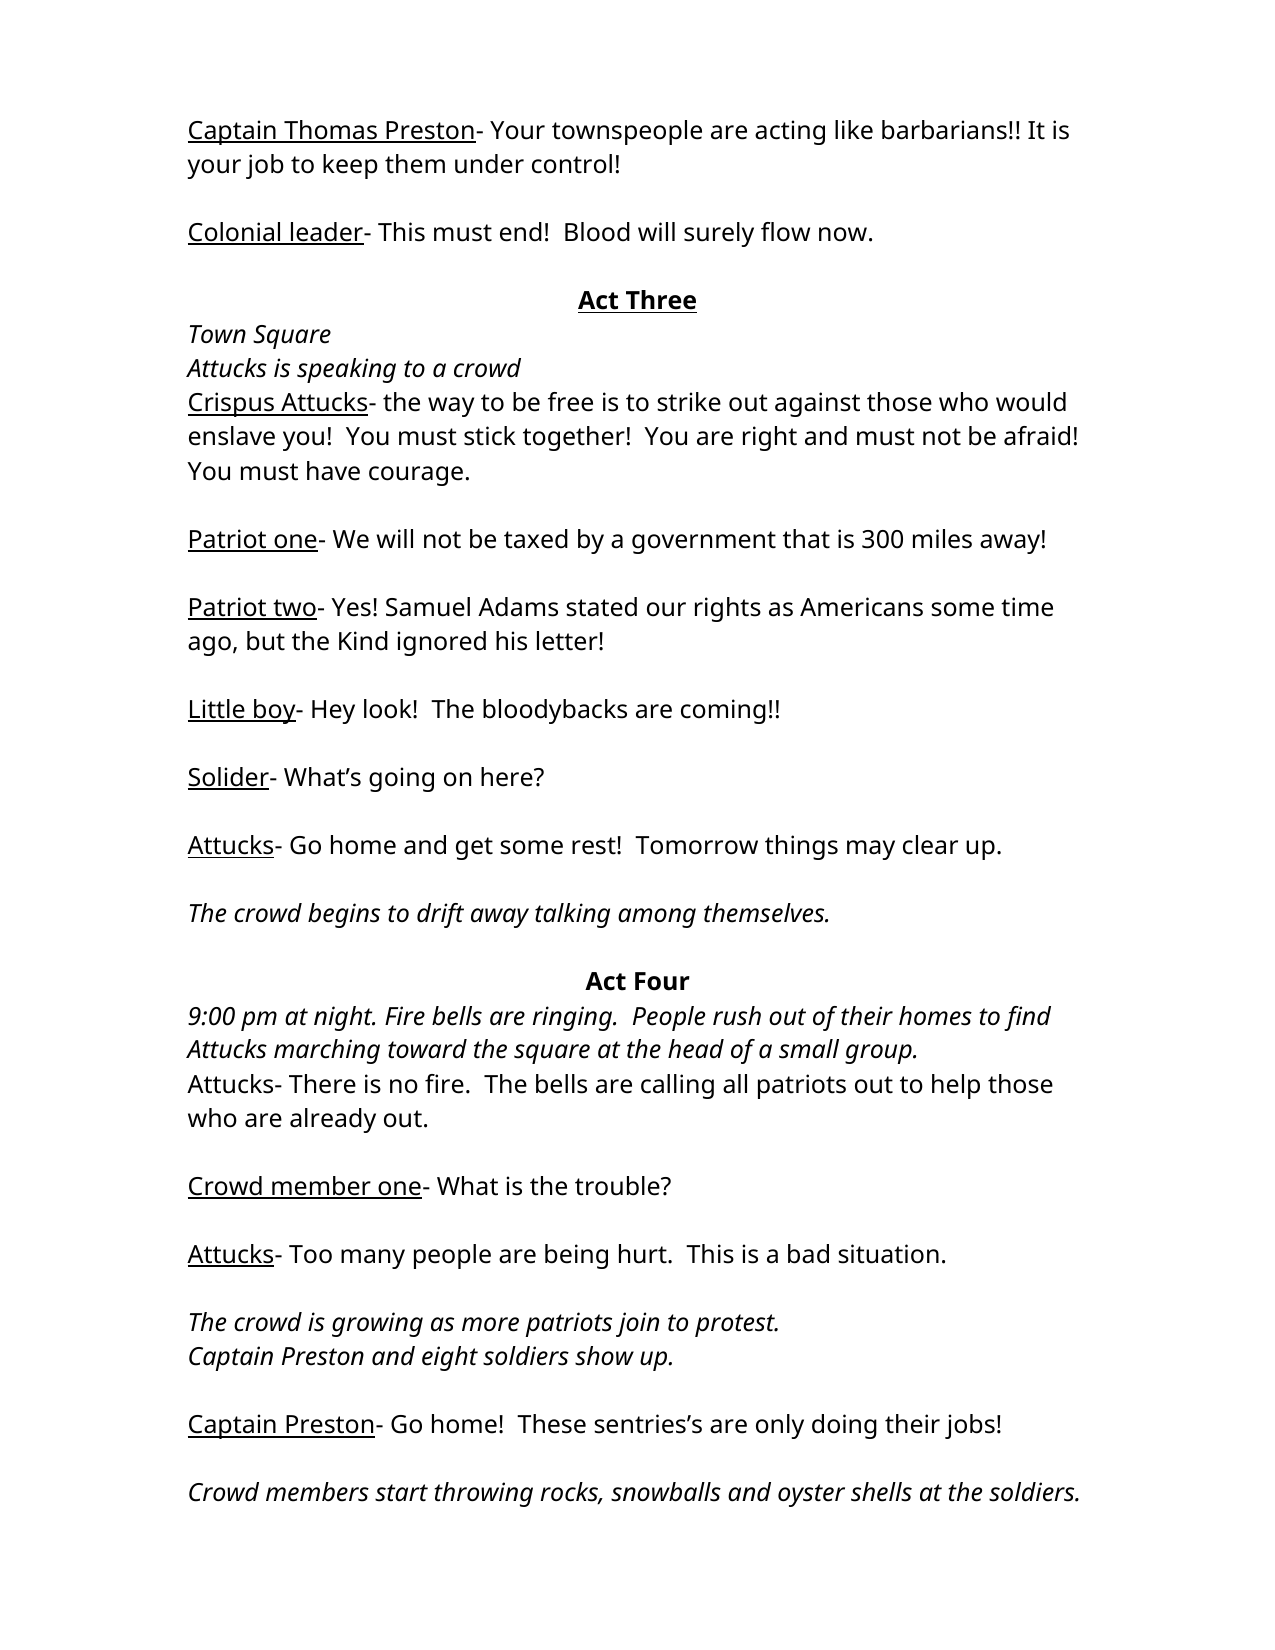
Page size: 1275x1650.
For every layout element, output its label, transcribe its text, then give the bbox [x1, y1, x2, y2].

text Crowd member one- What is the trouble? [187, 1168, 1087, 1202]
text Crispus Attucks- the way to be free is to strike out against those who would enslave you! You must stick together! You are right and must not be afraid! You must have courage. [187, 385, 1087, 487]
text Patriot two- Yes! Samuel Adams stated our rights as Americans some time ago, but the Kind ignored his letter! [187, 589, 1087, 657]
text Attucks- Too many people are being hurt. This is a bad situation. [187, 1237, 1087, 1271]
subtitle Act Four [187, 964, 1087, 998]
text The crowd is growing as more patriots join to protest. [187, 1305, 1087, 1339]
text Captain Preston- Go home! These sentries’s are only doing their jobs! [187, 1407, 1087, 1441]
text Attucks- There is no fire. The bells are calling all patriots out to help those who are already out. [187, 1066, 1087, 1134]
text Patriot one- We will not be taxed by a government that is 300 miles away! [187, 521, 1087, 555]
text Attucks- Go home and get some rest! Tomorrow things may clear up. [187, 828, 1087, 862]
text Little boy- Hey look! The bloodybacks are coming!! [187, 692, 1087, 726]
text Captain Thomas Preston- Your townspeople are acting like barbarians!! It is your job to keep them under control! [187, 112, 1087, 181]
text Colonial leader- This must end! Blood will surely flow now. [187, 215, 1087, 249]
text Solider- What’s going on here? [187, 760, 1087, 794]
subtitle Act Three [187, 283, 1087, 317]
text 9:00 pm at night. Fire bells are ringing. People rush out of their homes to find Attucks marching toward the square at the head of a small group. [187, 998, 1087, 1066]
text The crowd begins to drift away talking among themselves. [187, 896, 1087, 930]
text Crowd members start throwing rocks, snowballs and oyster shells at the soldiers. [187, 1475, 1087, 1509]
text Town Square [187, 317, 1087, 351]
text Attucks is speaking to a crowd [187, 351, 1087, 385]
text Captain Preston and eight soldiers show up. [187, 1339, 1087, 1373]
